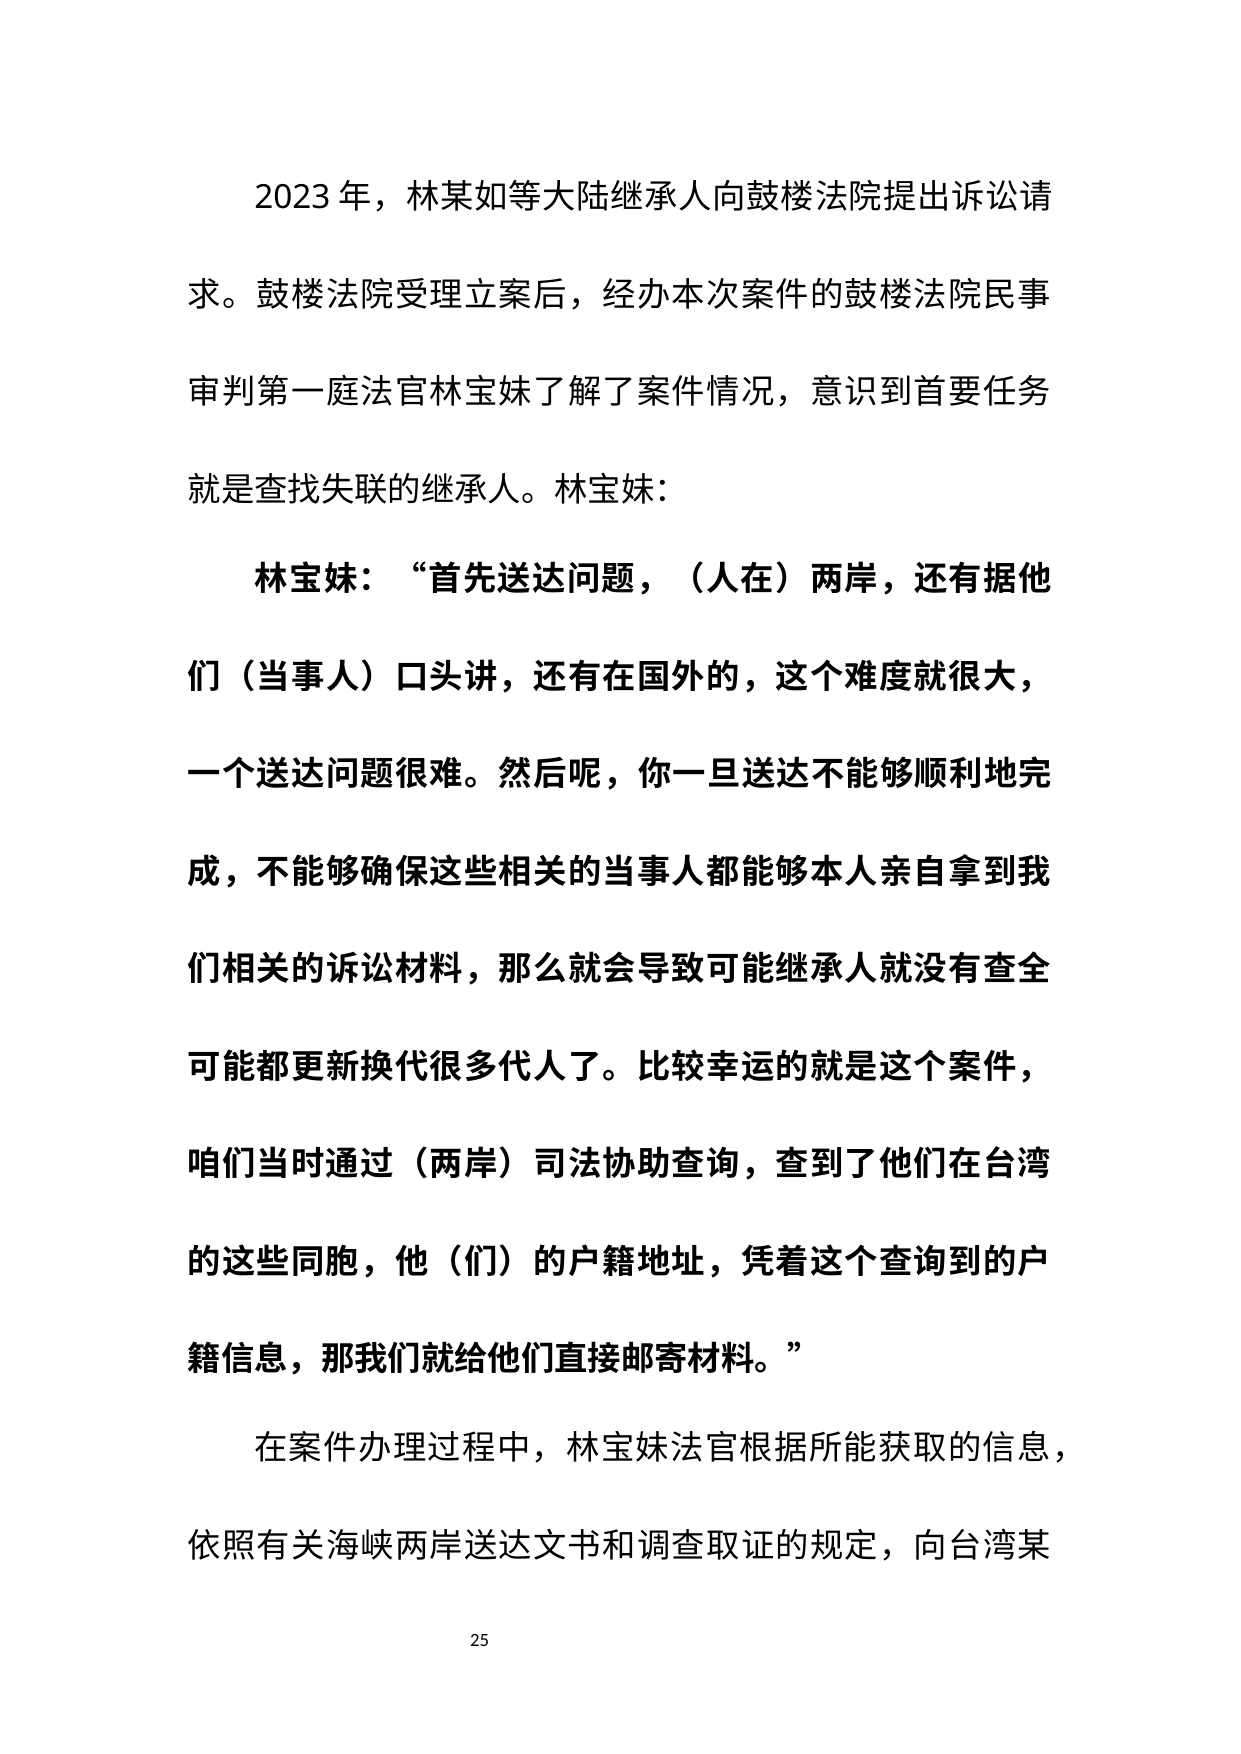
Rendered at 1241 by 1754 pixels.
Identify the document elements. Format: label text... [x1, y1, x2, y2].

text 2023年，林某如等大陆继承人向鼓楼法院提出诉讼请求。鼓楼法院受理立案后，经办本次案件的鼓楼法院民事审判第一庭法官林宝妹了解了案件情况，意识到首要任务就是查找失联的继承人。林宝妹： [187, 162, 1053, 519]
text 林宝妹：“首先送达问题，（人在）两岸，还有据他们（当事人）口头讲，还有在国外的，这个难度就很大，一个送达问题很难。然后呢，你一旦送达不能够顺利地完成，不能够确保这些相关的当事人都能够本人亲自拿到我们相关的诉讼材料，那么就会导致可能继承人就没有查全，可能都更新换代很多代人了。比较幸运的就是这个案件，咱们当时通过（两岸）司法协助查询，查到了他们在台湾的这些同胞，他（们）的户籍地址，凭着这个查询到的户籍信息，那我们就给他们直接邮寄材料。” [187, 543, 1053, 1388]
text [187, 1413, 1053, 1575]
